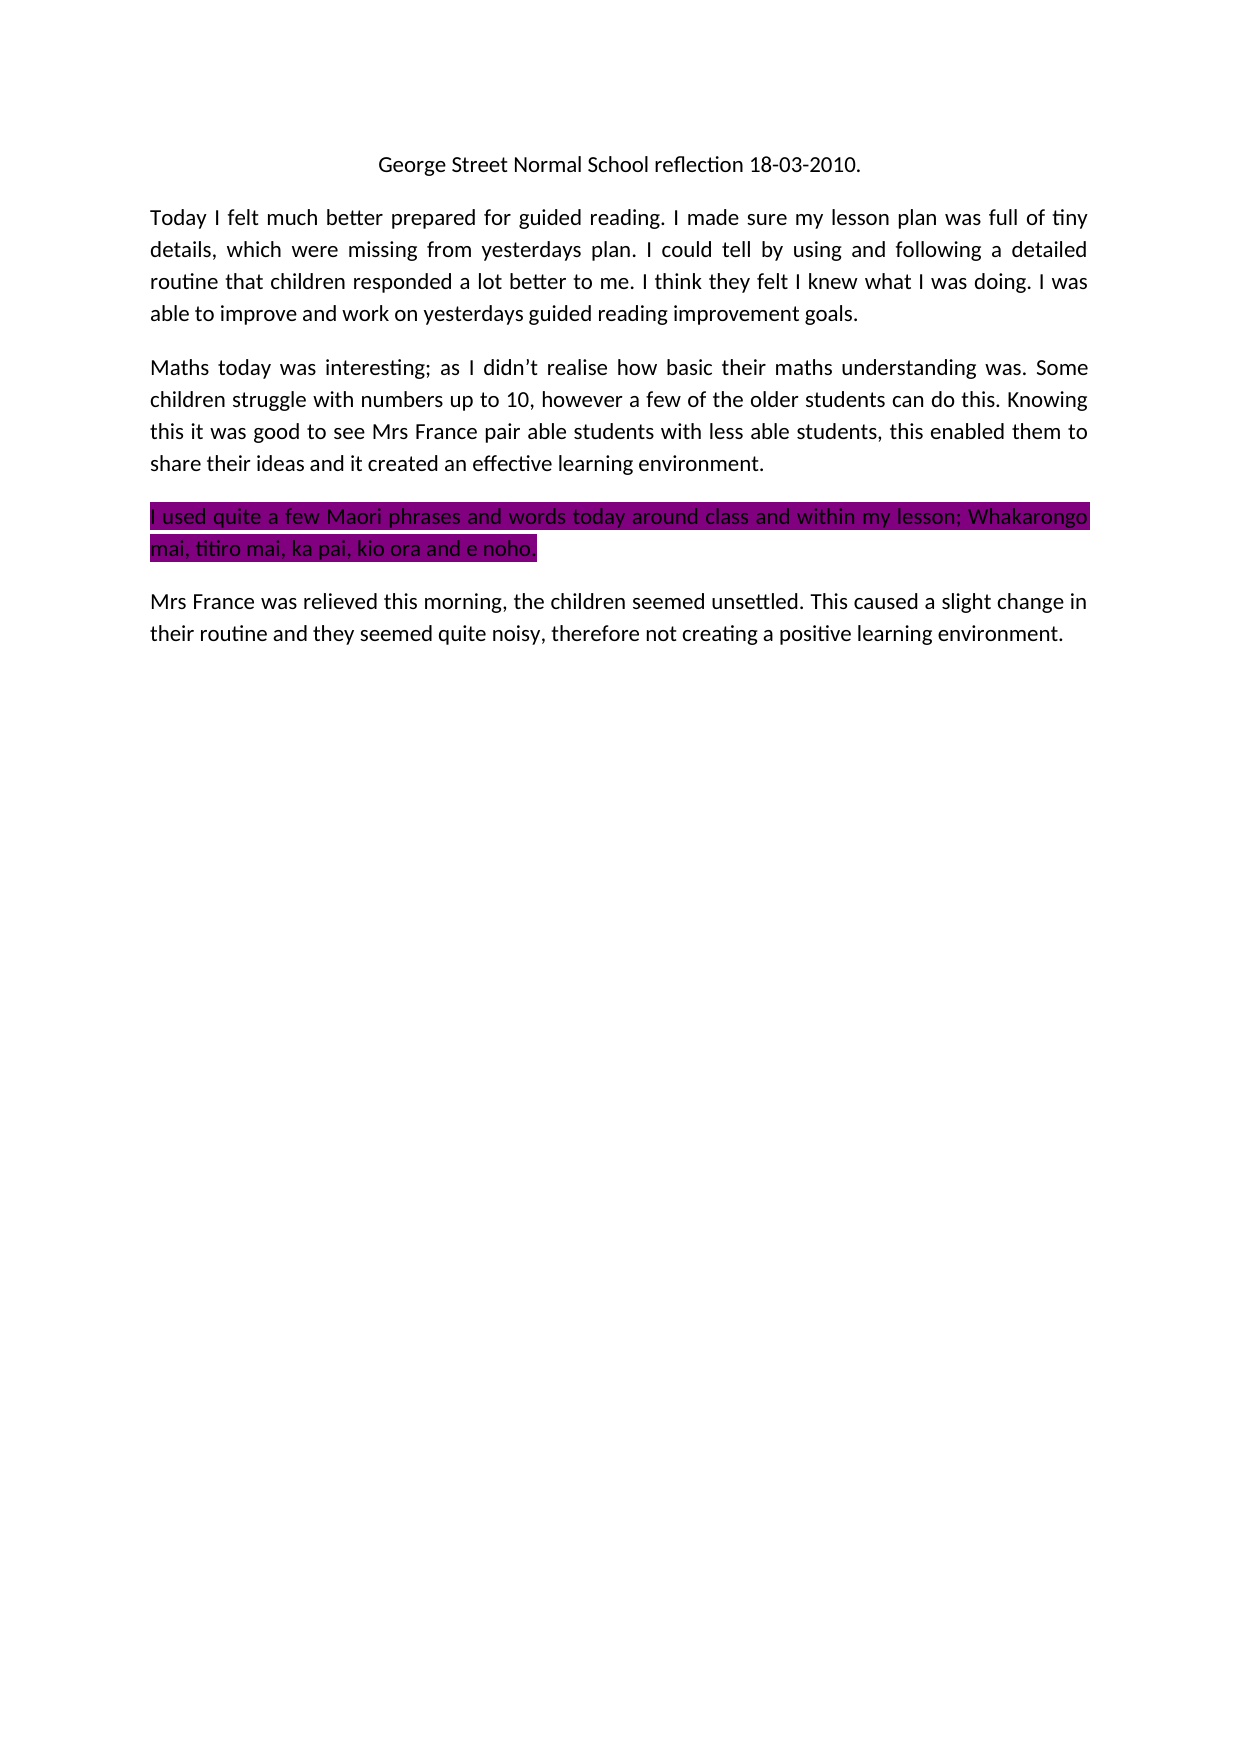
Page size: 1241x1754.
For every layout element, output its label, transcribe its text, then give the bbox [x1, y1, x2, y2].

text Mrs France was relieved this morning, the children seemed unsettled. This caused a slight change in their routine and they seemed quite noisy, therefore not creating a positive learning environment. [150, 587, 1090, 648]
text George Street Normal School reflection 18-03-2010. [150, 150, 1090, 178]
text Today I felt much better prepared for guided reading. I made sure my lesson plan was full of tiny details, which were missing from yesterdays plan. I could tell by using and following a detailed routine that children responded a lot better to me. I think they felt I knew what I was doing. I was able to improve and work on yesterdays guided reading improvement goals. [150, 203, 1090, 328]
text Maths today was interesting; as I didn’t realise how basic their maths understanding was. Some children struggle with numbers up to 10, however a few of the older students can do this. Knowing this it was good to see Mrs France pair able students with less able students, this enabled them to share their ideas and it created an effective learning environment. [150, 353, 1090, 477]
text I used quite a few Maori phrases and words today around class and within my lesson; Whakarongo mai, titiro mai, ka pai, kio ora and e noho. [150, 530, 1090, 562]
